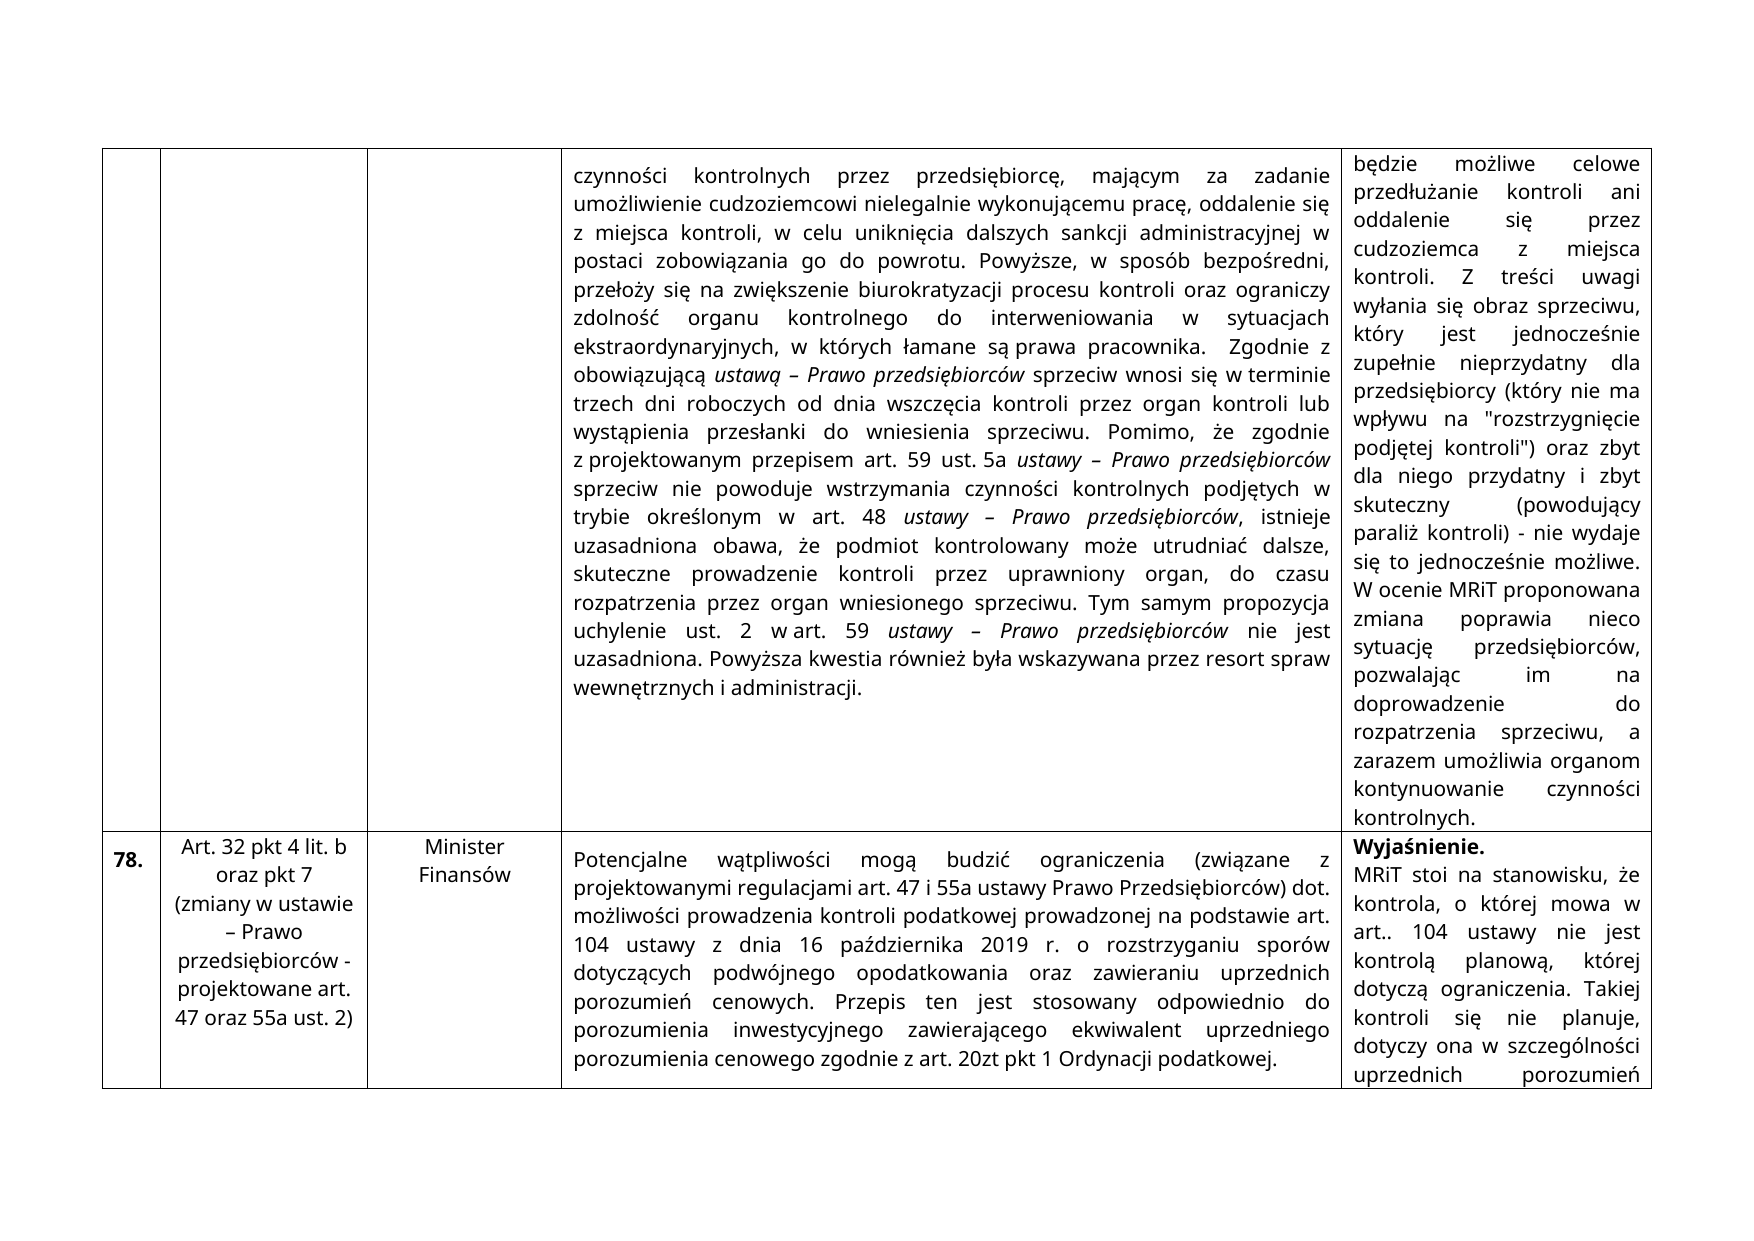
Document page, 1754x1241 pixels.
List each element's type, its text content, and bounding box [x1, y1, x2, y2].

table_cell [562, 149, 1341, 831]
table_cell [562, 832, 1341, 1088]
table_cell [161, 149, 367, 831]
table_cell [161, 832, 367, 1088]
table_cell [1342, 149, 1651, 831]
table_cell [368, 149, 561, 831]
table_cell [1342, 832, 1651, 1088]
table_cell Minister Finansów [368, 832, 561, 1088]
table_cell [103, 149, 160, 831]
table_cell [103, 832, 160, 1088]
